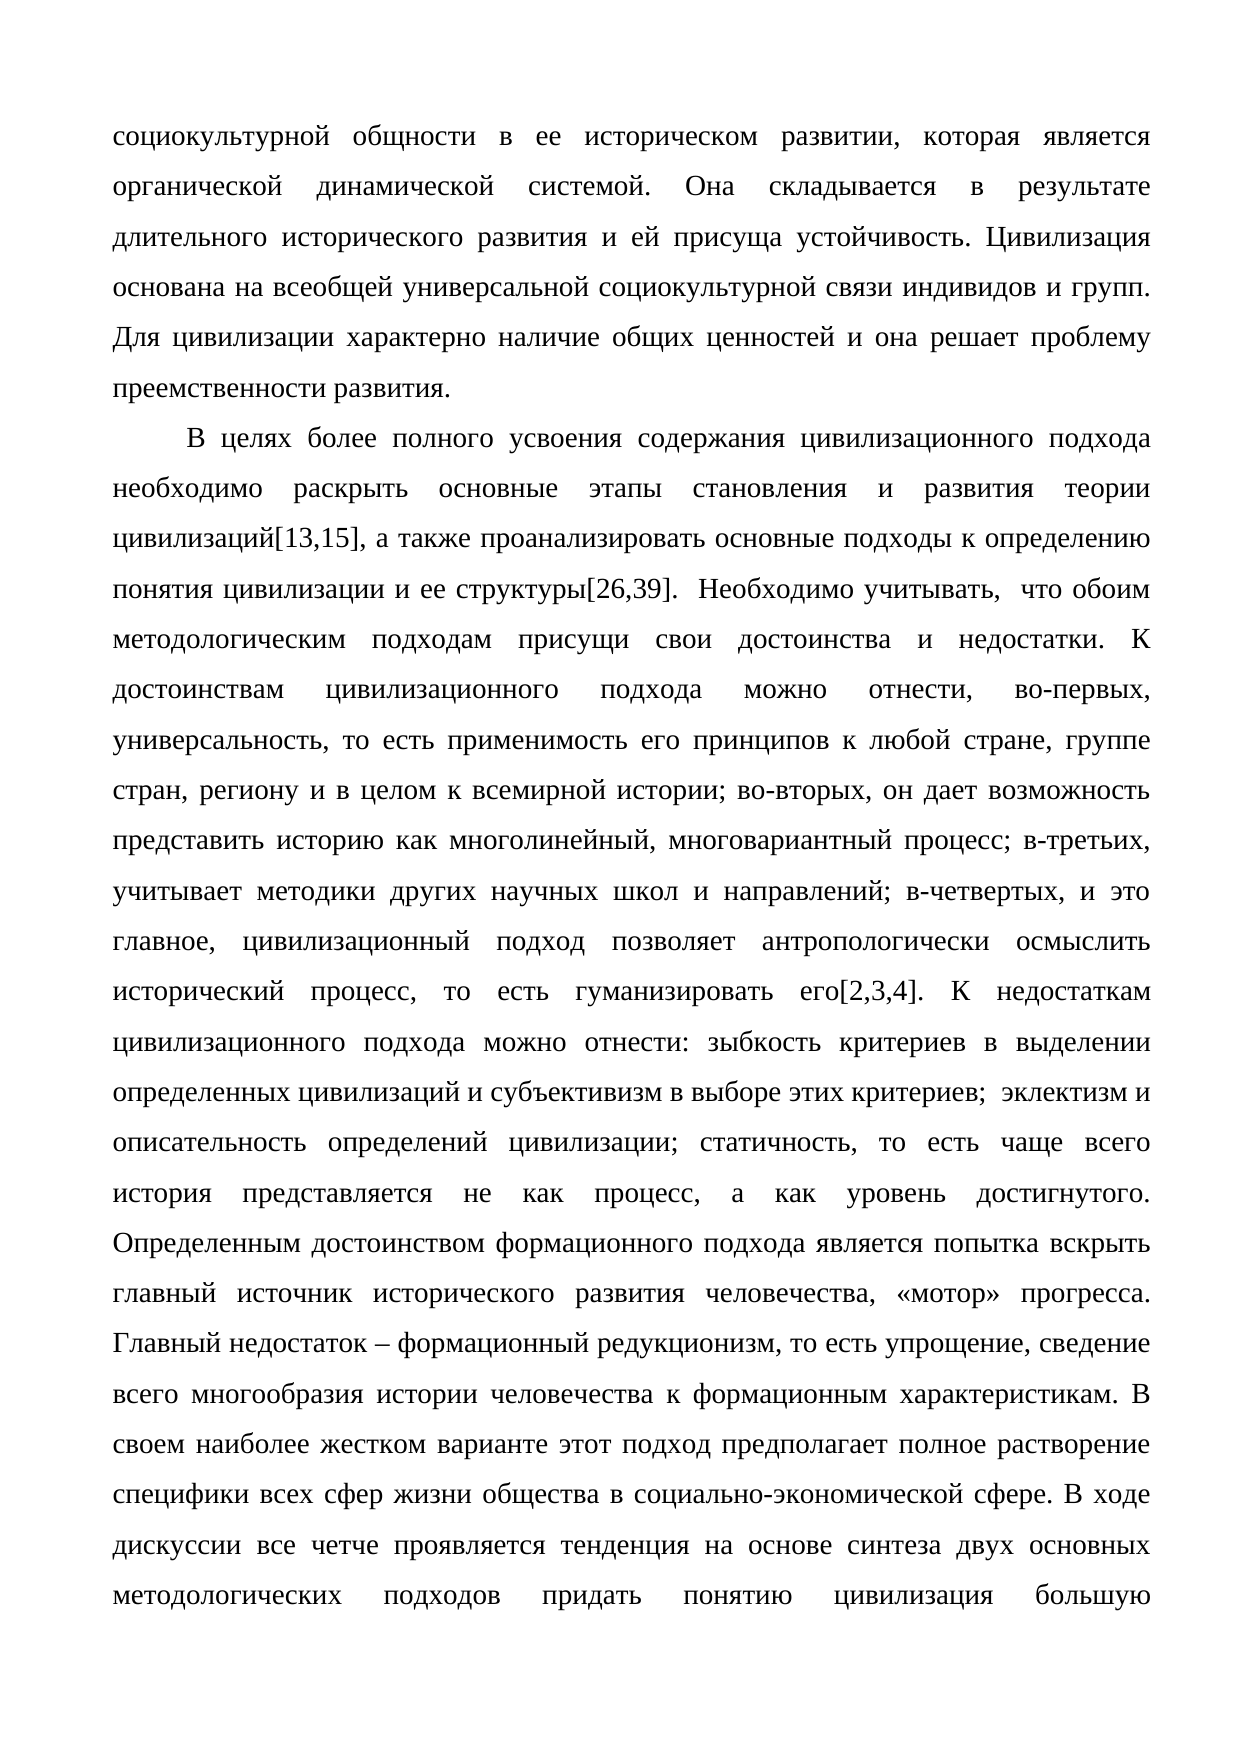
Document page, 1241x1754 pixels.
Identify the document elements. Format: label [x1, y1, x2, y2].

text [112, 420, 1152, 1611]
text [112, 118, 1152, 403]
